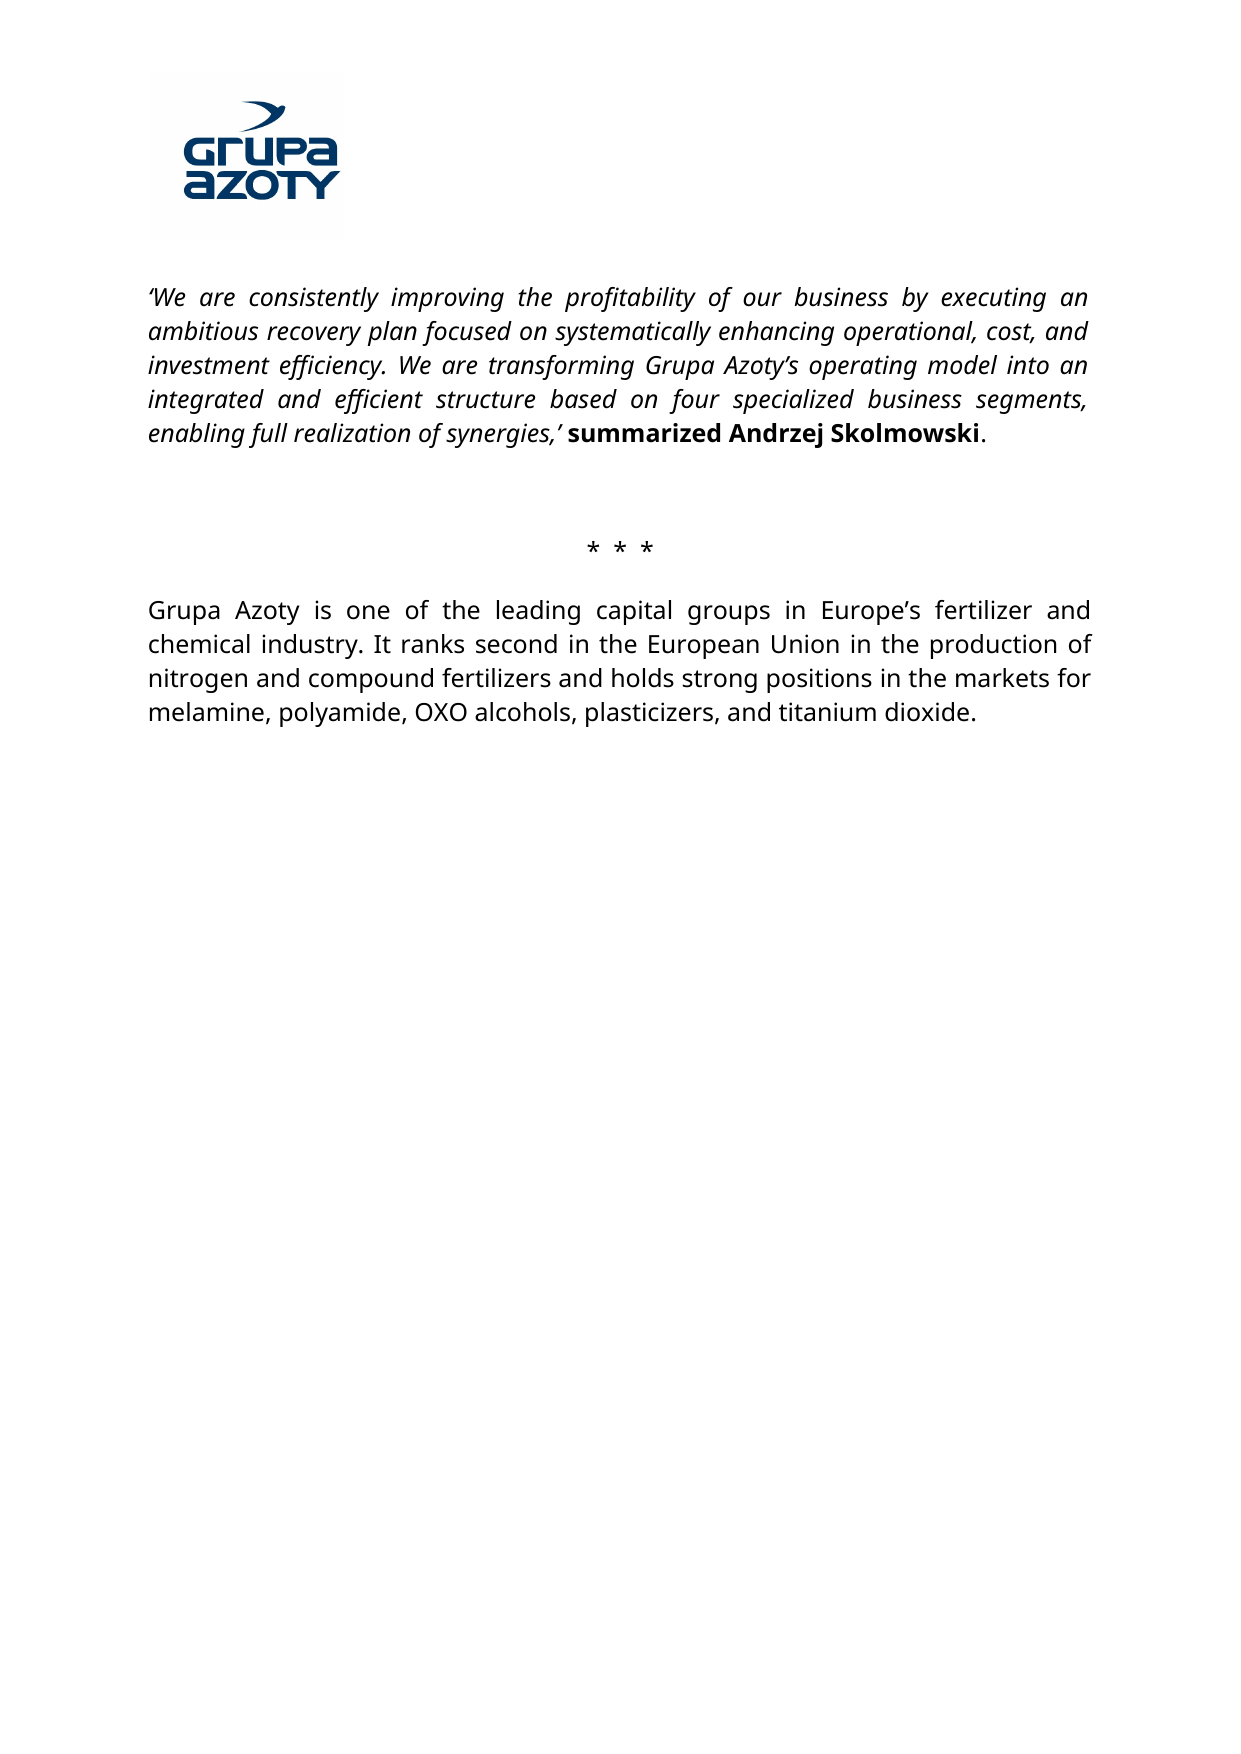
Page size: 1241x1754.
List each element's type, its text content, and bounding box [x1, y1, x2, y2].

text * * * [148, 534, 1093, 568]
text ‘We are consistently improving the profitability of our business by executing an ambitious recovery plan focused on systematically enhancing operational, cost, and investment efficiency. We are transforming Grupa Azoty’s operating model into an integrated and efficient structure based on four specialized business segments, enabling full realization of synergies,’ summarized Andrzej Skolmowski. [148, 279, 1093, 450]
text Grupa Azoty is one of the leading capital groups in Europe’s fertilizer and chemical industry. It ranks second in the European Union in the production of nitrogen and compound fertilizers and holds strong positions in the markets for melamine, polyamide, OXO alcohols, plasticizers, and titanium dioxide. [148, 593, 1093, 729]
picture [147, 73, 345, 238]
